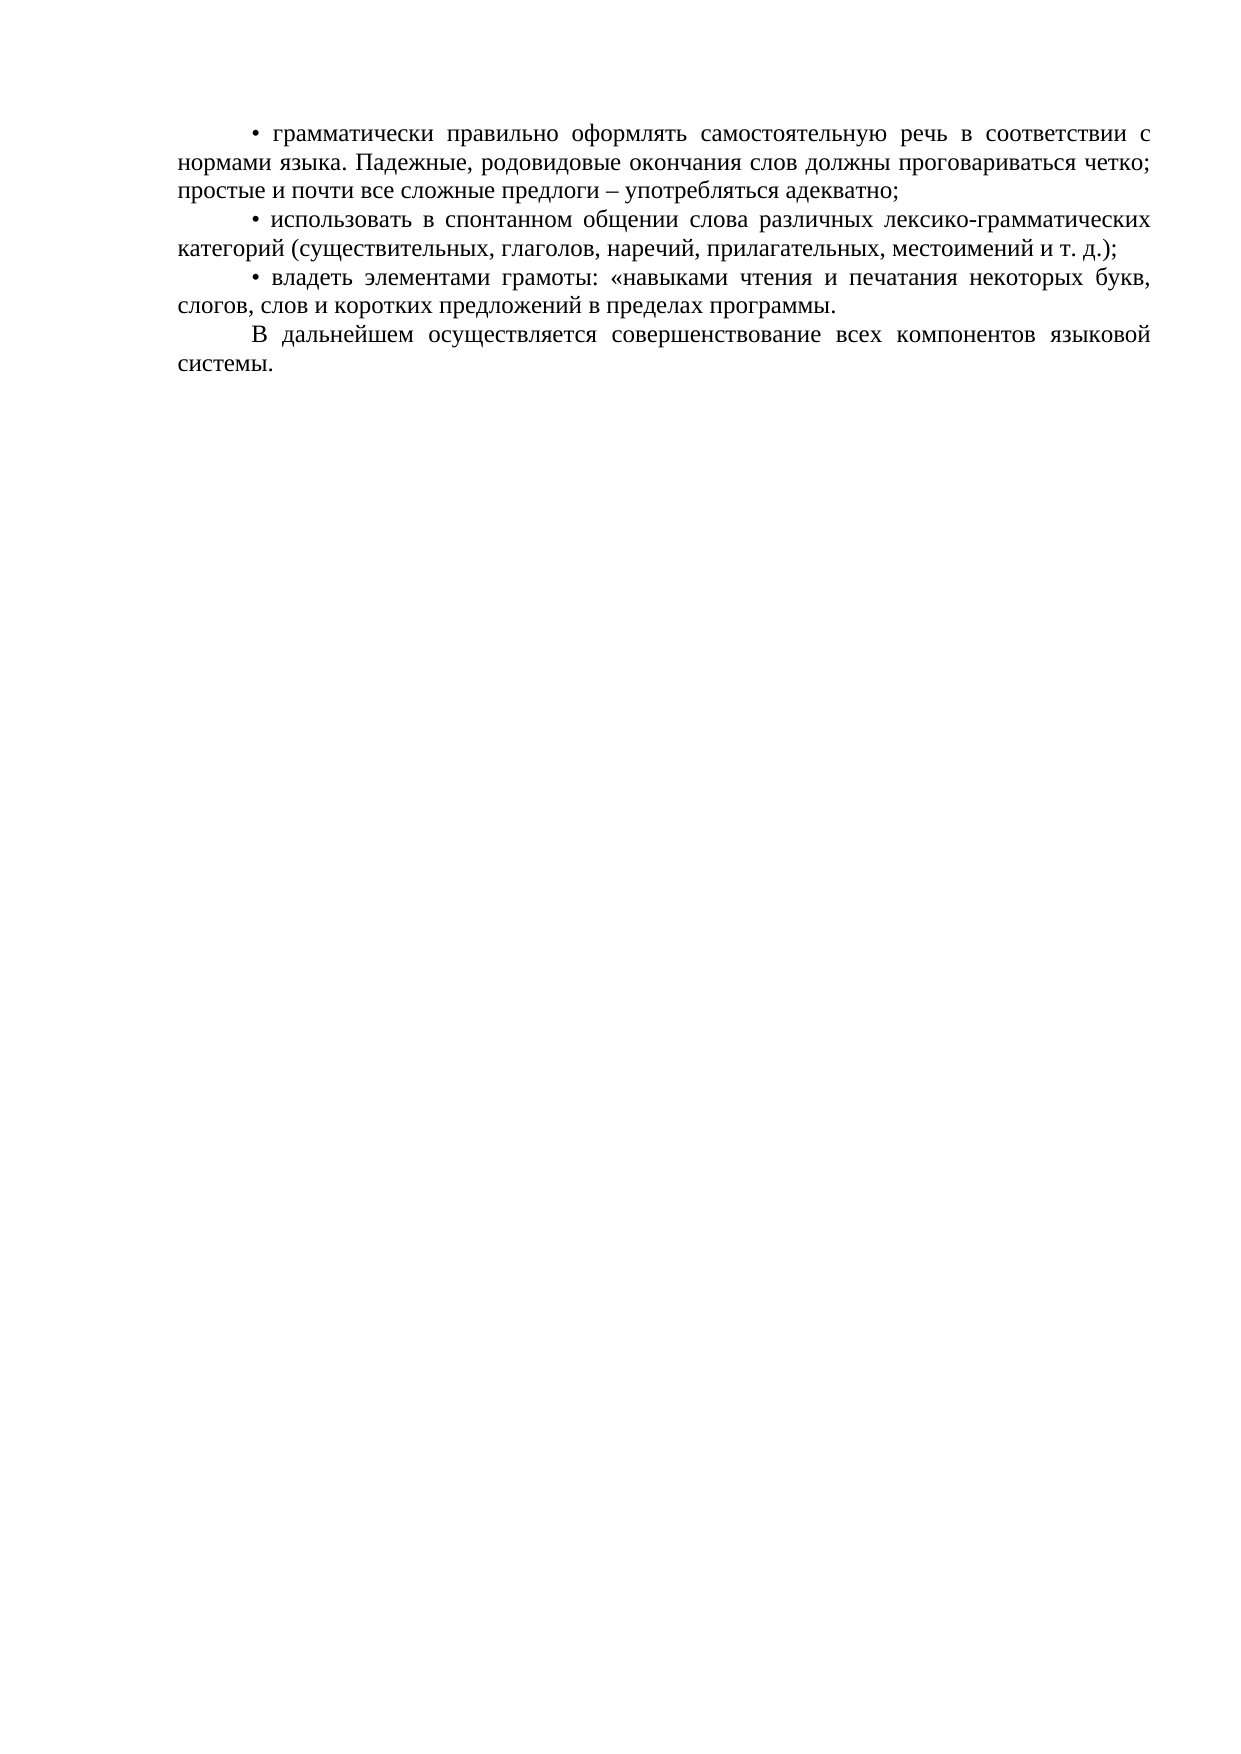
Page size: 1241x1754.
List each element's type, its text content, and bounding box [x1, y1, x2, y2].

text • использовать в спонтанном общении слова различных лексико-грамматических категорий (существительных, глаголов, наречий, прилагательных, местоимений и т. д.); [177, 204, 1152, 262]
text В дальнейшем осуществляется совершенствование всех компонентов языковой системы. [177, 319, 1152, 377]
text • грамматически правильно оформлять самостоятельную речь в соответствии с нормами языка. Падежные, родовидовые окончания слов должны проговариваться четко; простые и почти все сложные предлоги – употребляться адекватно; [177, 118, 1152, 204]
text • владеть элементами грамоты: «навыками чтения и печатания некоторых букв, слогов, слов и коротких предложений в пределах программы. [177, 262, 1152, 319]
